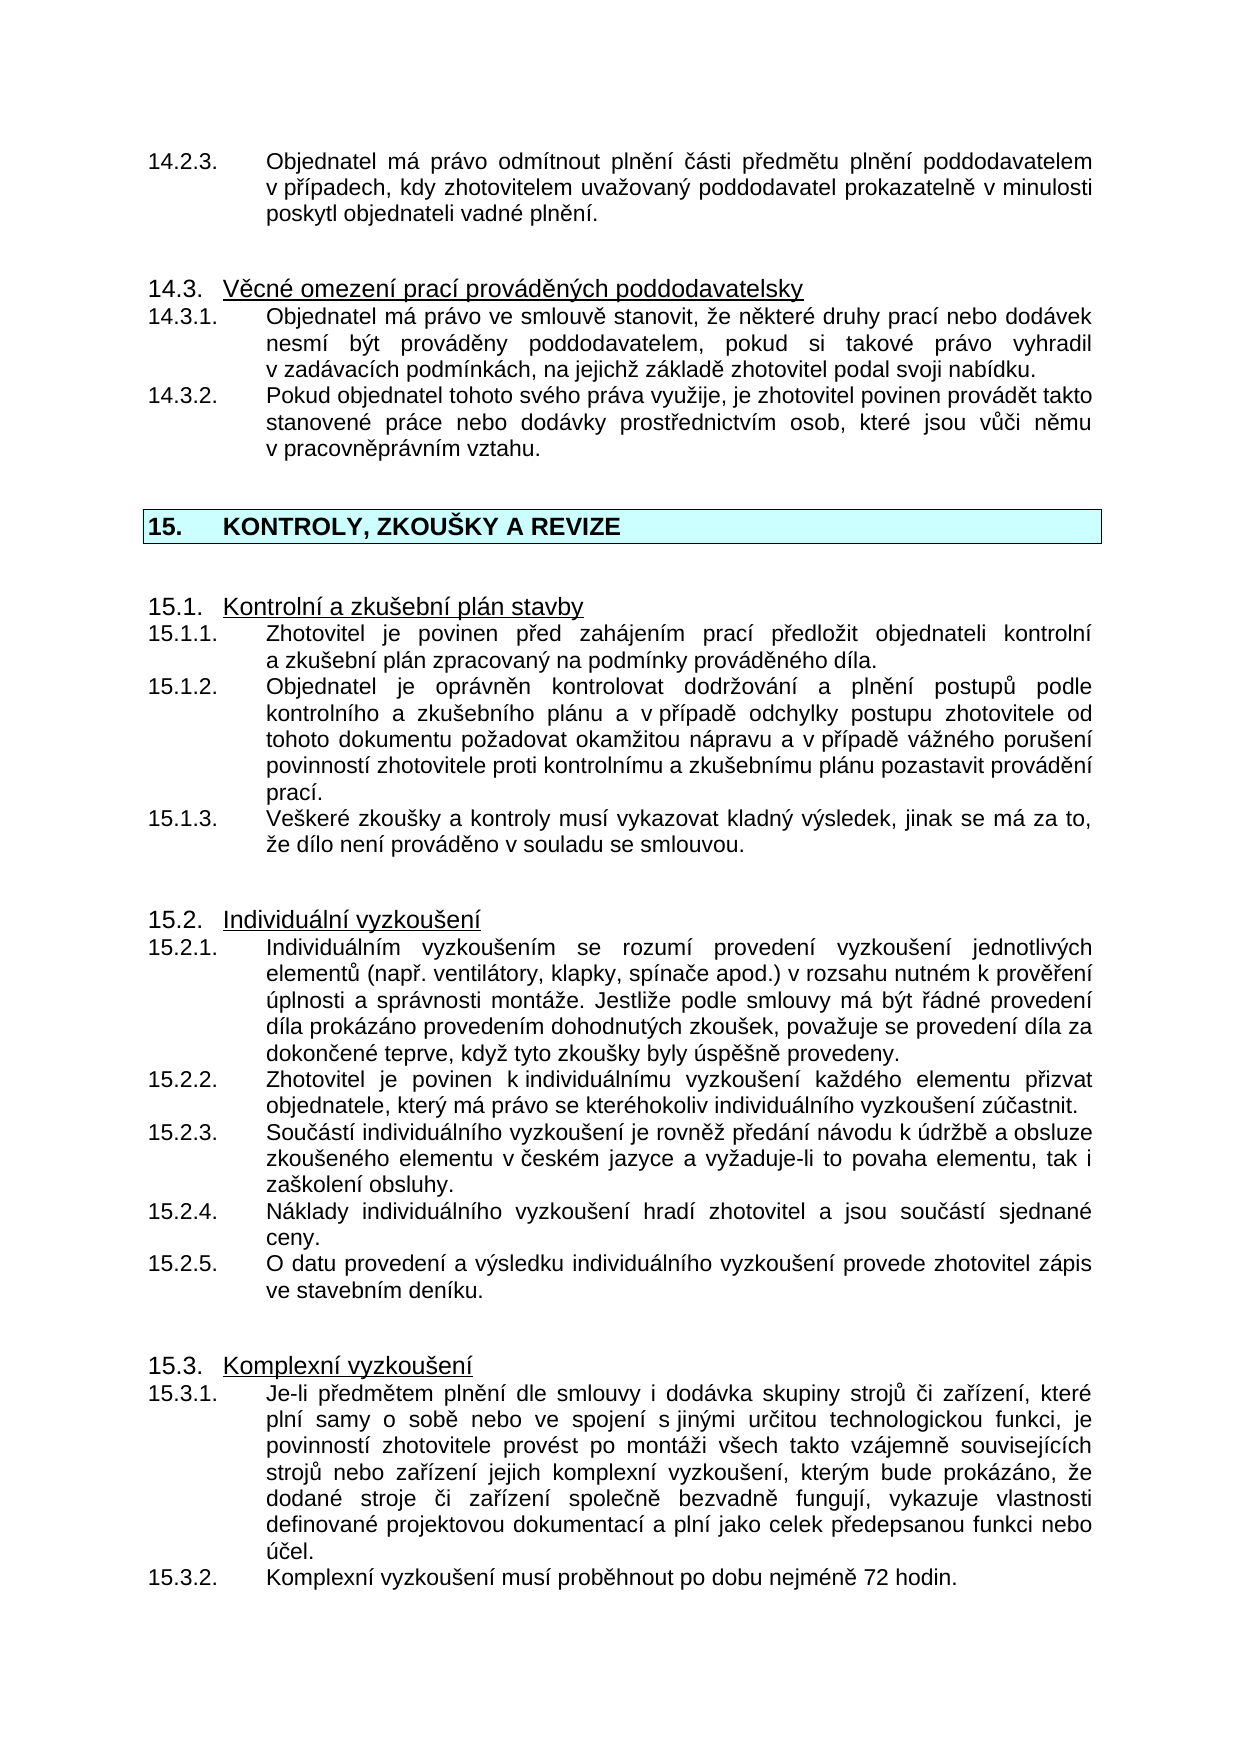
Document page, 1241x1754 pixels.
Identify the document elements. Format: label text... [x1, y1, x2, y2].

list Komplexní vyzkoušení [148, 1351, 1093, 1379]
list Komplexní vyzkoušení musí proběhnout po dobu nejméně 72 hodin. [148, 1564, 1093, 1590]
list Individuální vyzkoušení [148, 905, 1093, 934]
list Náklady individuálního vyzkoušení hradí zhotovitel a jsou součástí sjednané ceny. [148, 1198, 1093, 1250]
list Zhotovitel je povinen před zahájením prací předložit objednateli kontrolní a zkušební plán zpracovaný na podmínky prováděného díla. [148, 620, 1093, 673]
list Je-li předmětem plnění dle smlouvy i dodávka skupiny strojů či zařízení, které plní samy o sobě nebo ve spojení s jinými určitou technologickou funkci, je povinností zhotovitele provést po montáži všech takto vzájemně souvisejících strojů nebo zařízení jejich komplexní vyzkoušení, kterým bude prokázáno, že dodané stroje či zařízení společně bezvadně fungují, vykazuje vlastnosti definované projektovou dokumentací a plní jako celek předepsanou funkci nebo účel. [148, 1379, 1093, 1564]
list Zhotovitel je povinen k individuálnímu vyzkoušení každého elementu přizvat objednatele, který má právo se kteréhokoliv individuálního vyzkoušení zúčastnit. [148, 1066, 1093, 1118]
list O datu provedení a výsledku individuálního vyzkoušení provede zhotovitel zápis ve stavebním deníku. [148, 1250, 1093, 1303]
list Objednatel je oprávněn kontrolovat dodržování a plnění postupů podle kontrolního a zkušebního plánu a v případě odchylky postupu zhotovitele od tohoto dokumentu požadovat okamžitou nápravu a v případě vážného porušení povinností zhotovitele proti kontrolnímu a zkušebnímu plánu pozastavit provádění prací. [148, 673, 1093, 805]
list Veškeré zkoušky a kontroly musí vykazovat kladný výsledek, jinak se má za to, že dílo není prováděno v souladu se smlouvou. [148, 805, 1093, 858]
list Kontrolní a zkušební plán stavby [148, 592, 1093, 620]
list Objednatel má právo ve smlouvě stanovit, že některé druhy prací nebo dodávek nesmí být prováděny poddodavatelem, pokud si takové právo vyhradil v zadávacích podmínkách, na jejichž základě zhotovitel podal svoji nabídku. [148, 303, 1093, 382]
list Objednatel má právo odmítnout plnění části předmětu plnění poddodavatelem v případech, kdy zhotovitelem uvažovaný poddodavatel prokazatelně v minulosti poskytl objednateli vadné plnění. [148, 148, 1093, 227]
list Pokud objednatel tohoto svého práva využije, je zhotovitel povinen provádět takto stanovené práce nebo dodávky prostřednictvím osob, které jsou vůči němu v pracovněprávním vztahu. [148, 382, 1093, 461]
text Kontroly, zkoušky a revize [144, 510, 1101, 543]
list Individuálním vyzkoušením se rozumí provedení vyzkoušení jednotlivých elementů (např. ventilátory, klapky, spínače apod.) v rozsahu nutném k prověření úplnosti a správnosti montáže. Jestliže podle smlouvy má být řádné provedení díla prokázáno provedením dohodnutých zkoušek, považuje se provedení díla za dokončené teprve, když tyto zkoušky byly úspěšně provedeny. [148, 934, 1093, 1066]
list Součástí individuálního vyzkoušení je rovněž předání návodu k údržbě a obsluze zkoušeného elementu v českém jazyce a vyžaduje-li to povaha elementu, tak i zaškolení obsluhy. [148, 1118, 1093, 1198]
list Věcné omezení prací prováděných poddodavatelsky [148, 274, 1093, 303]
